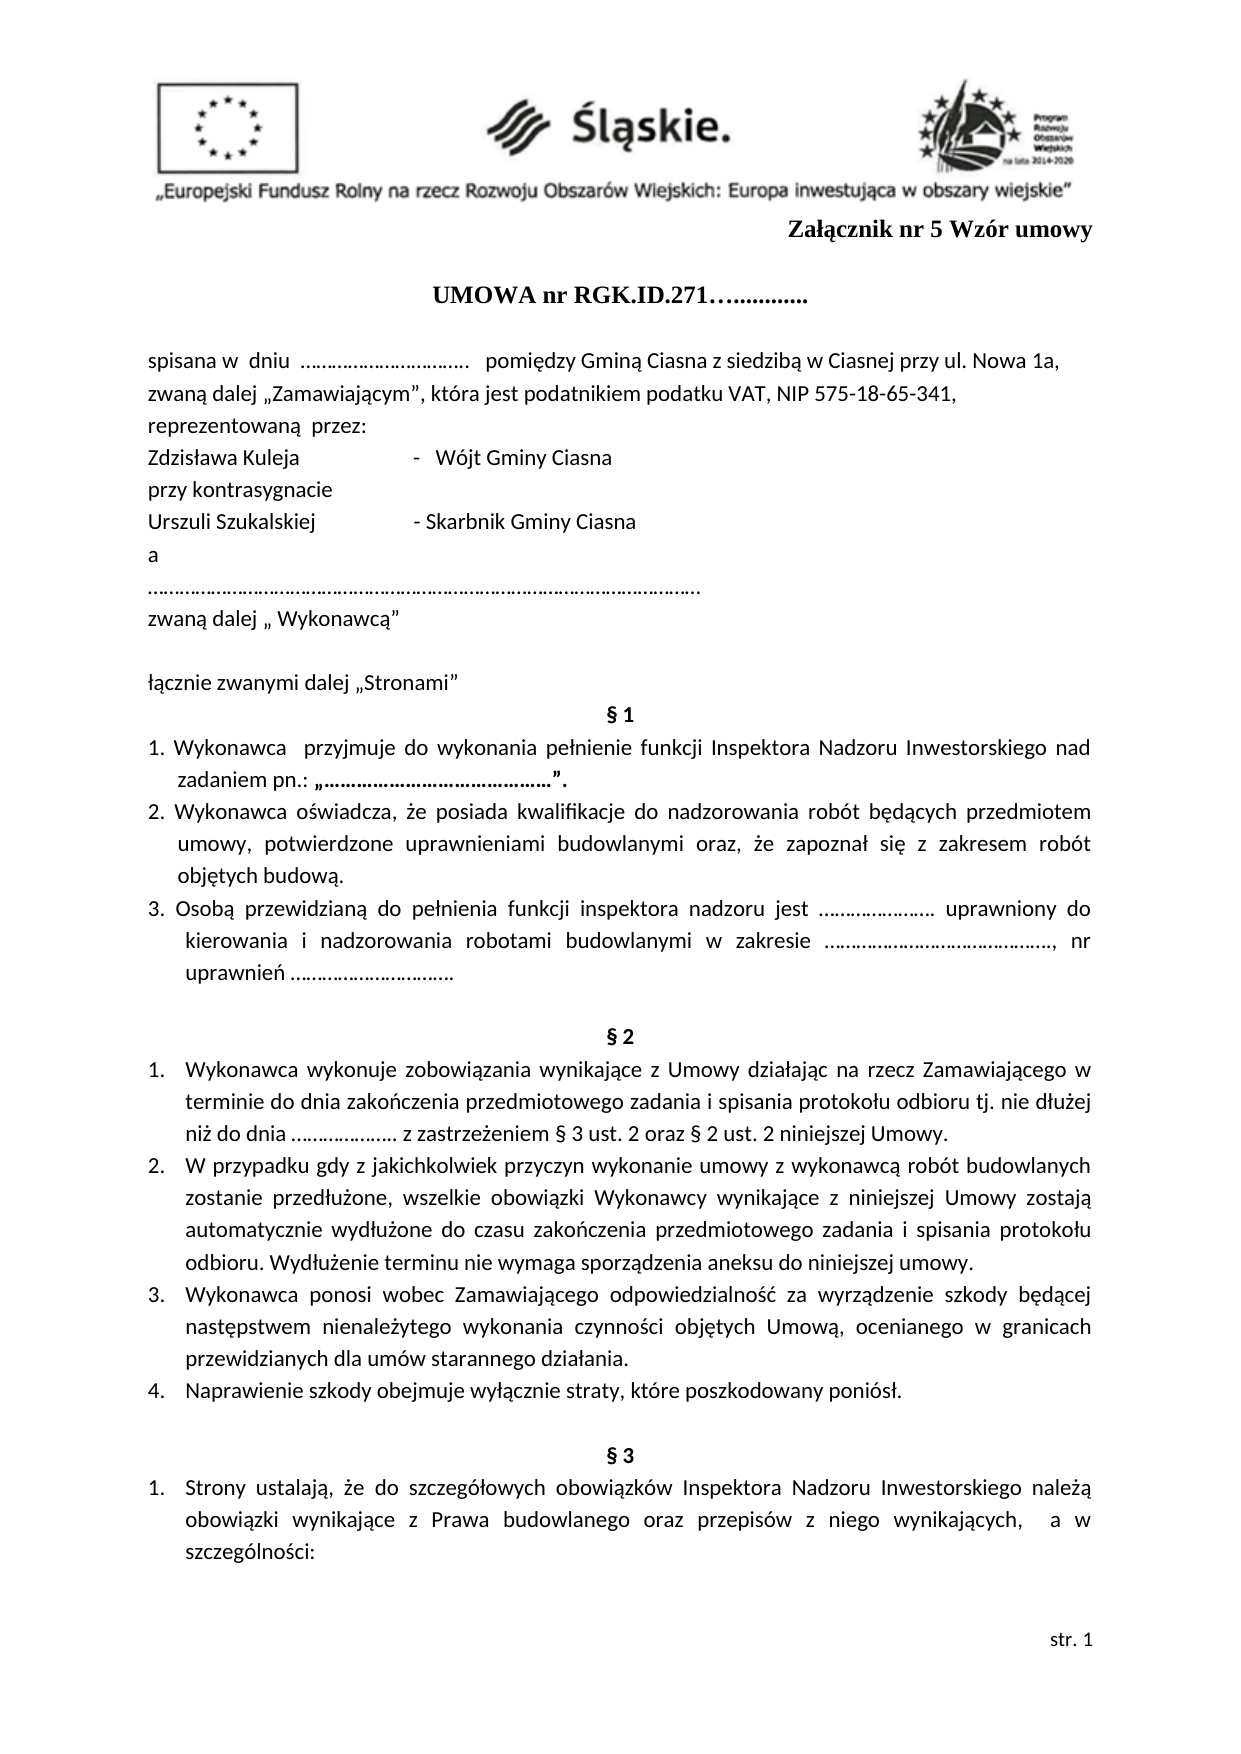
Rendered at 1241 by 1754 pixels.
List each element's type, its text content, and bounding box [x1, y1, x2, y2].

text UMOWA nr RGK.ID.271…............ [148, 281, 1093, 309]
list W przypadku gdy z jakichkolwiek przyczyn wykonanie umowy z wykonawcą robót budowlanych zostanie przedłużone, wszelkie obowiązki Wykonawcy wynikające z niniejszej Umowy zostają automatycznie wydłużone do czasu zakończenia przedmiotowego zadania i spisania protokołu odbioru. Wydłużenie terminu nie wymaga sporządzenia aneksu do niniejszej umowy. [148, 1151, 1093, 1276]
text zwaną dalej „Zamawiającym”, która jest podatnikiem podatku VAT, NIP 575-18-65-341, reprezentowaną przez: [148, 379, 1093, 439]
text Urszuli Szukalskiej - Skarbnik Gminy Ciasna [148, 507, 1093, 536]
text § 3 [148, 1441, 1093, 1469]
text § 2 [148, 1022, 1093, 1051]
text Zdzisława Kuleja - Wójt Gminy Ciasna [148, 443, 1093, 471]
text łącznie zwanymi dalej „Stronami” [148, 668, 1093, 696]
picture [147, 73, 1093, 215]
text Załącznik nr 5 Wzór umowy [148, 214, 1093, 243]
list Wykonawca ponosi wobec Zamawiającego odpowiedzialność za wyrządzenie szkody będącej następstwem nienależytego wykonania czynności objętych Umową, ocenianego w granicach przewidzianych dla umów starannego działania. [148, 1280, 1093, 1372]
text spisana w dniu ………………………….. pomiędzy Gminą Ciasna z siedzibą w Ciasnej przy ul. Nowa 1a, [148, 347, 1093, 374]
list Wykonawca wykonuje zobowiązania wynikające z Umowy działając na rzecz Zamawiającego w terminie do dnia zakończenia przedmiotowego zadania i spisania protokołu odbioru tj. nie dłużej niż do dnia ……………….. z zastrzeżeniem § 3 ust. 2 oraz § 2 ust. 2 niniejszej Umowy. [148, 1055, 1093, 1147]
list Strony ustalają, że do szczegółowych obowiązków Inspektora Nadzoru Inwestorskiego należą obowiązki wynikające z Prawa budowlanego oraz przepisów z niego wynikających, a w szczególności: [148, 1473, 1093, 1566]
list Naprawienie szkody obejmuje wyłącznie straty, które poszkodowany poniósł. [148, 1377, 1093, 1404]
text 1. Wykonawca przyjmuje do wykonania pełnienie funkcji Inspektora Nadzoru Inwestorskiego nad zadaniem pn.: „……………………………………”. [148, 733, 1093, 793]
text zwaną dalej „ Wykonawcą” [148, 604, 1093, 632]
text 3. Osobą przewidzianą do pełnienia funkcji inspektora nadzoru jest …………………. uprawniony do kierowania i nadzorowania robotami budowlanymi w zakresie ……………………………………., nr uprawnień …………………………. [148, 894, 1093, 986]
text 2. Wykonawca oświadcza, że posiada kwalifikacje do nadzorowania robót będących przedmiotem umowy, potwierdzone uprawnieniami budowlanymi oraz, że zapoznał się z zakresem robót objętych budową. [148, 797, 1093, 889]
text przy kontrasygnacie [148, 475, 1093, 503]
text a …………………………………………………………………………………………… [148, 540, 1093, 600]
text § 1 [148, 701, 1093, 729]
